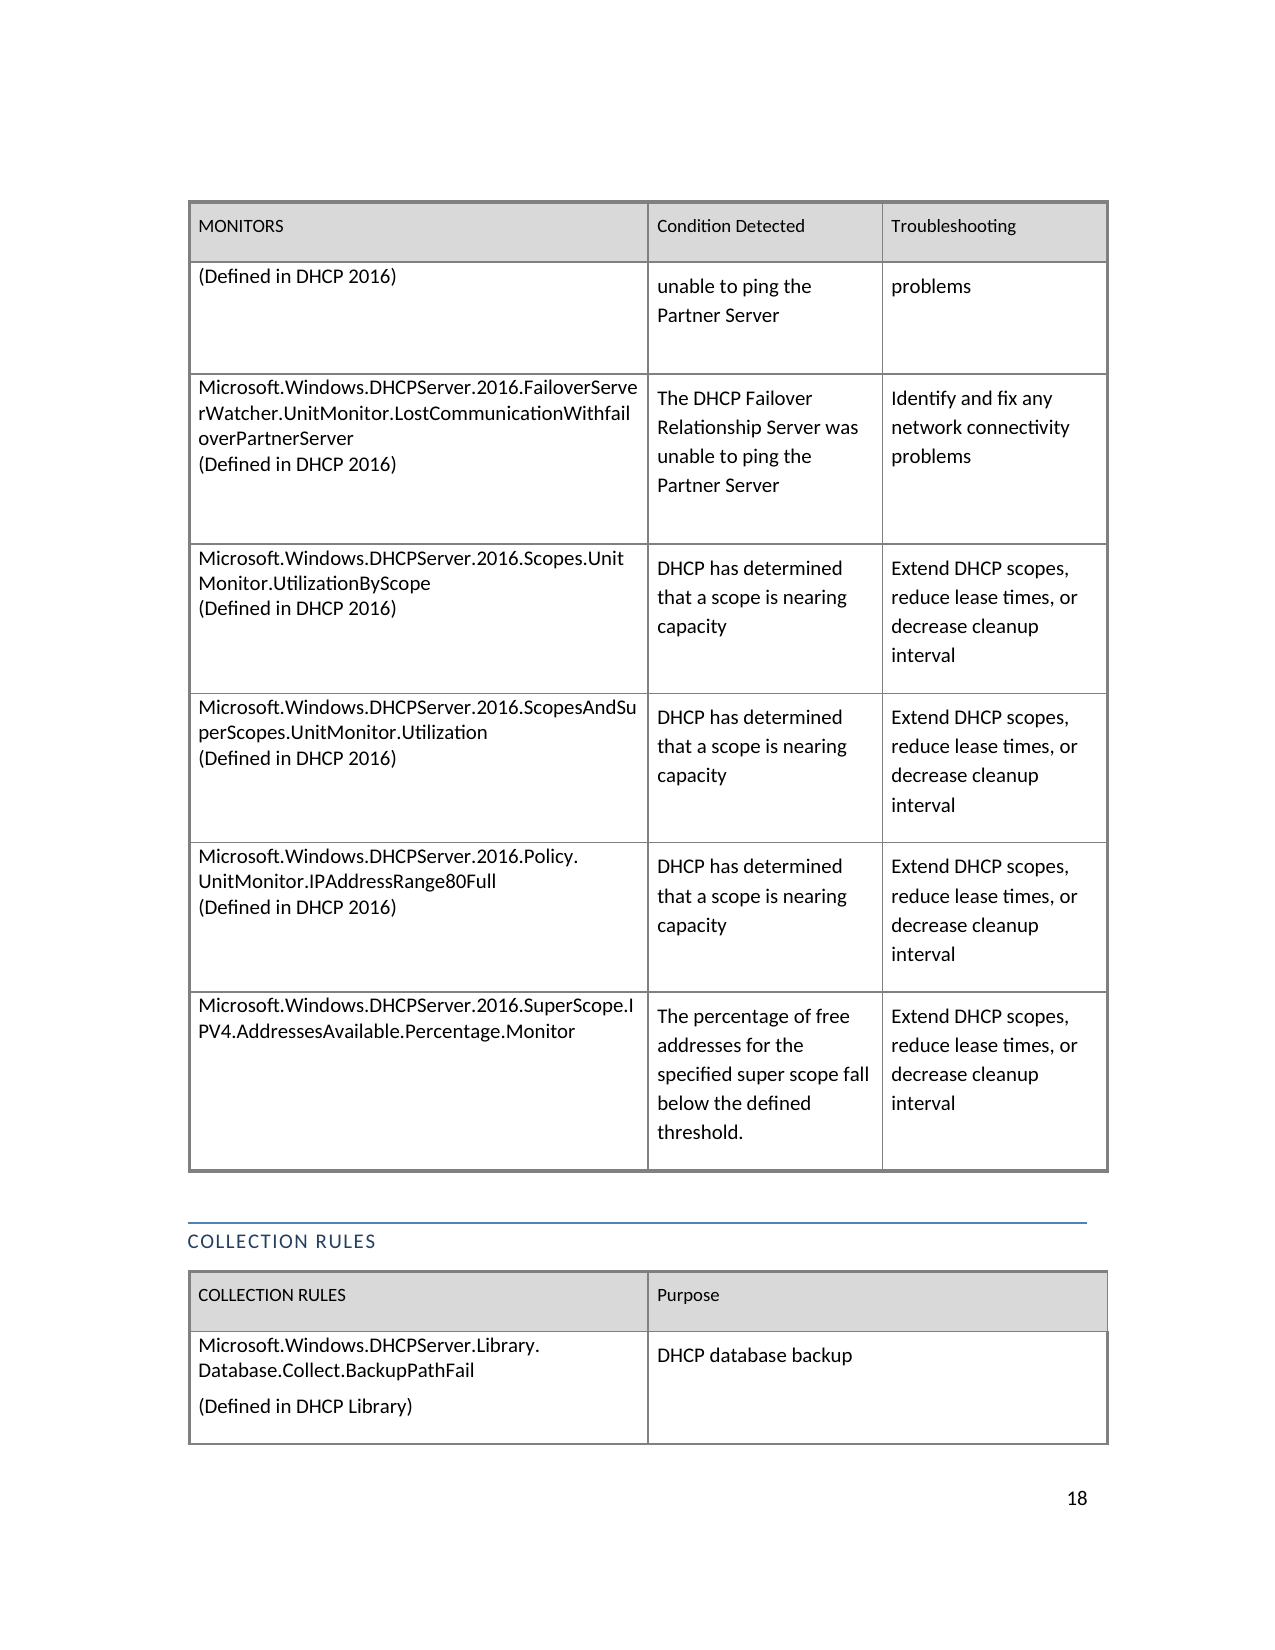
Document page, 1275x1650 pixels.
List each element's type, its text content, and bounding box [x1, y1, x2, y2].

table_cell Microsoft.Windows.DHCPServer.2016.SuperScope.IPV4.AddressesAvailable.Percentage.Monitor [191, 993, 647, 1169]
table_cell Identify and fix any network connectivity problems [883, 375, 1106, 543]
table_cell DHCP has determined that a scope is nearing capacity [649, 843, 882, 991]
table_cell DHCP has determined that a scope is nearing capacity [649, 545, 882, 692]
table_cell DHCP database backup [649, 1332, 1106, 1443]
table_cell Extend DHCP scopes, reduce lease times, or decrease cleanup interval [883, 843, 1106, 991]
table_cell Microsoft.Windows.DHCPServer.2016.FailoverServerWatcher.UnitMonitor.LostCommunicationWithfailoverPartnerServer (Defined in DHCP 2016) [191, 375, 647, 543]
table_cell Microsoft.Windows.DHCPServer.Library. Database.Collect.BackupPathFail (Defined in DHCP Library) [191, 1332, 647, 1443]
subtitle Collection Rules [187, 1223, 1087, 1253]
table_cell Microsoft.Windows.DHCPServer.2016.Scopes.UnitMonitor.UtilizationByScope (Defined in DHCP 2016) [191, 545, 647, 692]
table_cell Microsoft.Windows.DHCPServer.2016.Policy. UnitMonitor.IPAddressRange80Full (Defined in DHCP 2016) [191, 843, 647, 991]
table_header MONITORS [191, 204, 647, 261]
table_cell Extend DHCP scopes, reduce lease times, or decrease cleanup interval [883, 545, 1106, 692]
table_cell Microsoft.Windows.DHCPServer.2016.ScopesAndSuperScopes.UnitMonitor.Utilization (Defined in DHCP 2016) [191, 694, 647, 842]
table_cell DHCP has determined that a scope is nearing capacity [649, 694, 882, 842]
table_header COLLECTION RULES [191, 1273, 647, 1331]
table_cell The percentage of free addresses for the specified super scope fall below the defined threshold. [649, 993, 882, 1169]
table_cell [191, 263, 647, 373]
table_header Troubleshooting [883, 204, 1106, 261]
table_cell The DHCP Failover Relationship Server was unable to ping the Partner Server [649, 375, 882, 543]
table_cell Extend DHCP scopes, reduce lease times, or decrease cleanup interval [883, 993, 1106, 1169]
table_cell Extend DHCP scopes, reduce lease times, or decrease cleanup interval [883, 694, 1106, 842]
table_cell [649, 263, 882, 373]
table_header Condition Detected [649, 204, 882, 261]
table_header Purpose [649, 1273, 1107, 1331]
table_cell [883, 263, 1106, 373]
